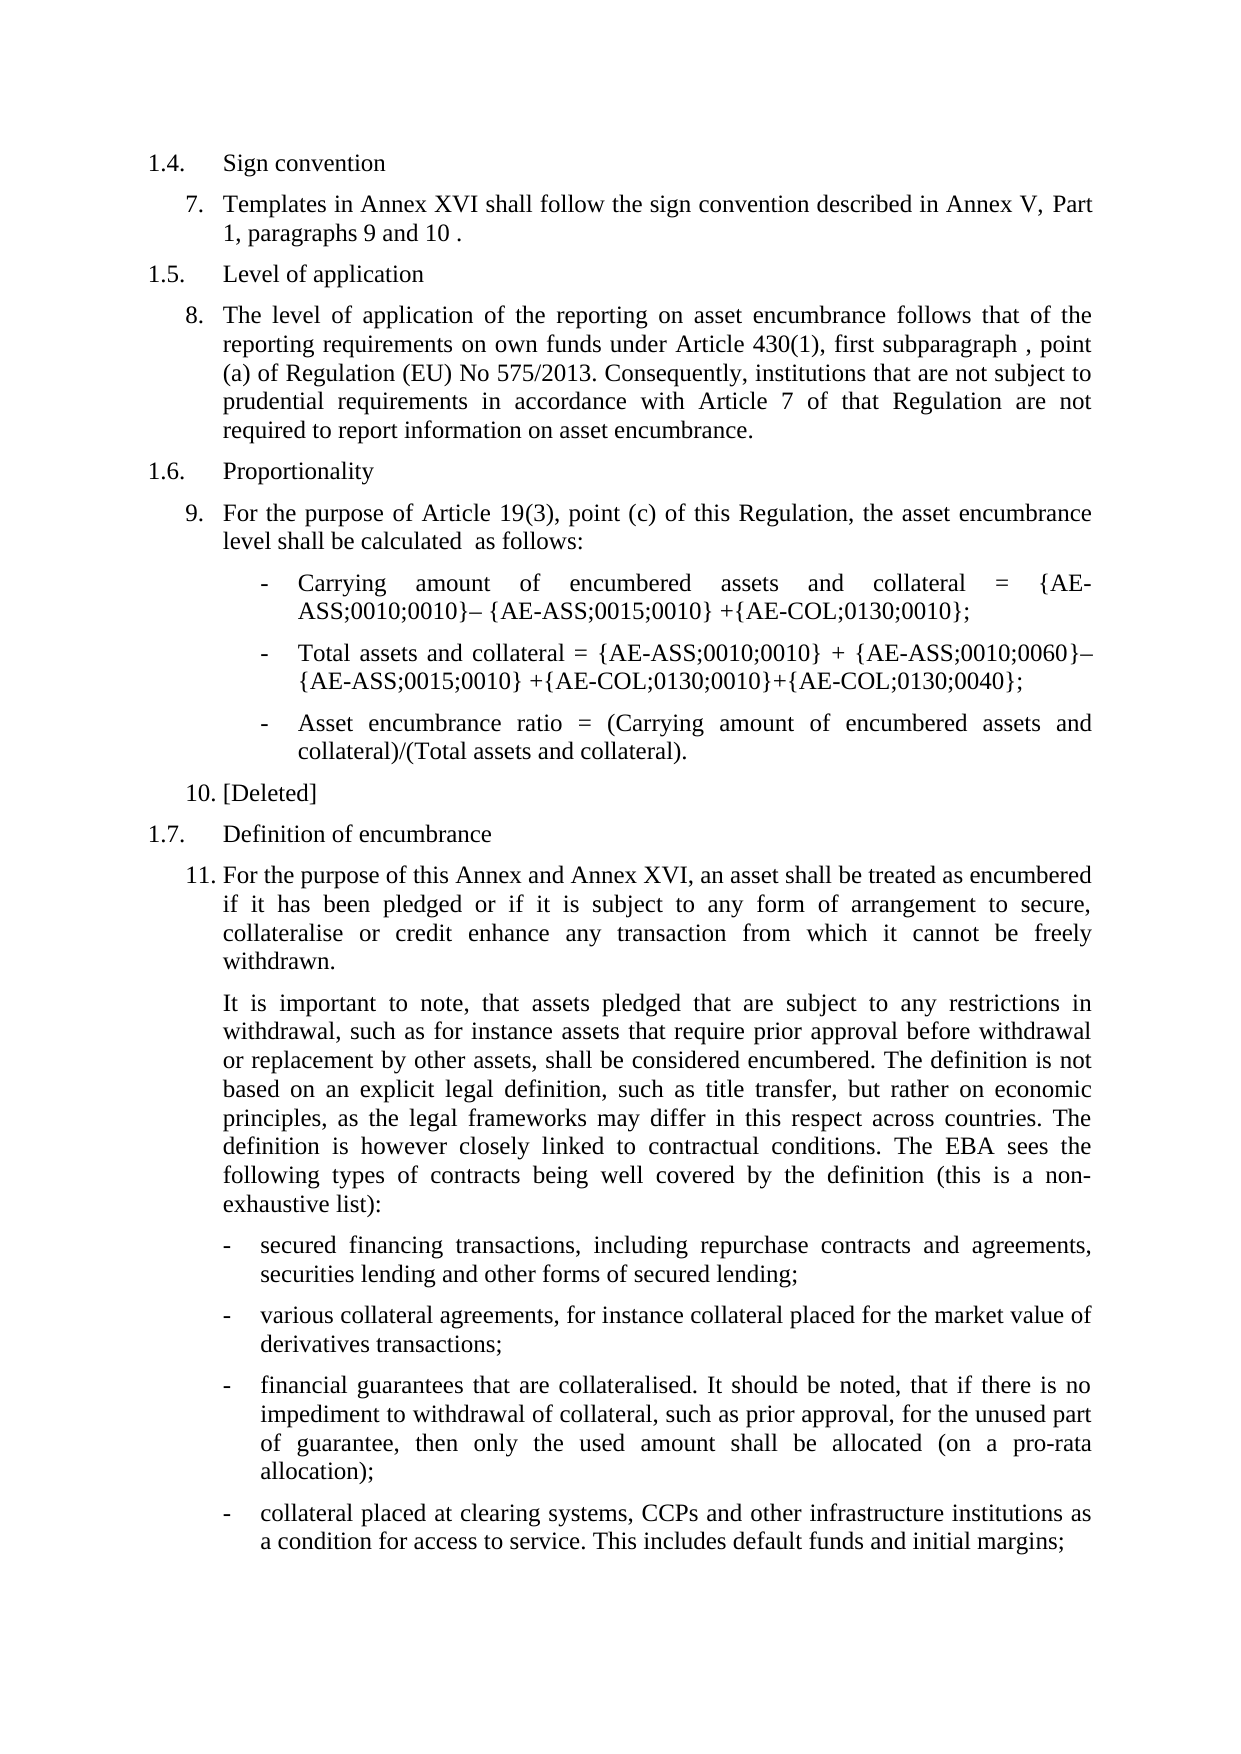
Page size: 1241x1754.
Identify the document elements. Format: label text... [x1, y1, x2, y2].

text The level of application of the reporting on asset encumbrance follows that of the reporting requirements on own funds under Article 430(1), first subparagraph , point (a) of Regulation (EU) No 575/2013. Consequently, institutions that are not subject to prudential requirements in accordance with Article 7 of that Regulation are not required to report information on asset encumbrance. [185, 300, 1093, 444]
list Definition of encumbrance [148, 819, 1093, 848]
text [Deleted] [185, 778, 1093, 806]
list Carrying amount of encumbered assets and collateral = {AE-ASS;0010;0010}– {AE-ASS;0015;0010} +{AE-COL;0130;0010}; [260, 568, 1093, 625]
list It is important to note, that assets pledged that are subject to any restrictions in withdrawal, such as for instance assets that require prior approval before withdrawal or replacement by other assets, shall be considered encumbered. The definition is not based on an explicit legal definition, such as title transfer, but rather on economic principles, as the legal frameworks may differ in this respect across countries. The definition is however closely linked to contractual conditions. The EBA sees the following types of contracts being well covered by the definition (this is a non-exhaustive list): [223, 988, 1093, 1218]
list Proportionality [148, 456, 1093, 485]
text For the purpose of Article 19(3), point (c) of this Regulation, the asset encumbrance level shall be calculated as follows: [185, 498, 1093, 555]
list various collateral agreements, for instance collateral placed for the market value of derivatives transactions; [223, 1300, 1093, 1358]
list Sign convention [148, 148, 1093, 176]
list secured financing transactions, including repurchase contracts and agreements, securities lending and other forms of secured lending; [223, 1230, 1093, 1288]
list Asset encumbrance ratio = (Carrying amount of encumbered assets and collateral)/(Total assets and collateral). [260, 708, 1093, 765]
text For the purpose of this Annex and Annex XVI, an asset shall be treated as encumbered if it has been pledged or if it is subject to any form of arrangement to secure, collateralise or credit enhance any transaction from which it cannot be freely withdrawn. [185, 860, 1093, 975]
list Total assets and collateral = {AE-ASS;0010;0010} + {AE-ASS;0010;0060}– {AE-ASS;0015;0010} +{AE-COL;0130;0010}+{AE-COL;0130;0040}; [260, 638, 1093, 695]
text Templates in Annex XVI shall follow the sign convention described in Annex V, Part 1, paragraphs 9 and 10 . [185, 189, 1093, 246]
list financial guarantees that are collateralised. It should be noted, that if there is no impediment to withdrawal of collateral, such as prior approval, for the unused part of guarantee, then only the used amount shall be allocated (on a pro-rata allocation); [223, 1370, 1093, 1485]
list Level of application [148, 259, 1093, 288]
list collateral placed at clearing systems, CCPs and other infrastructure institutions as a condition for access to service. This includes default funds and initial margins; [223, 1498, 1093, 1555]
